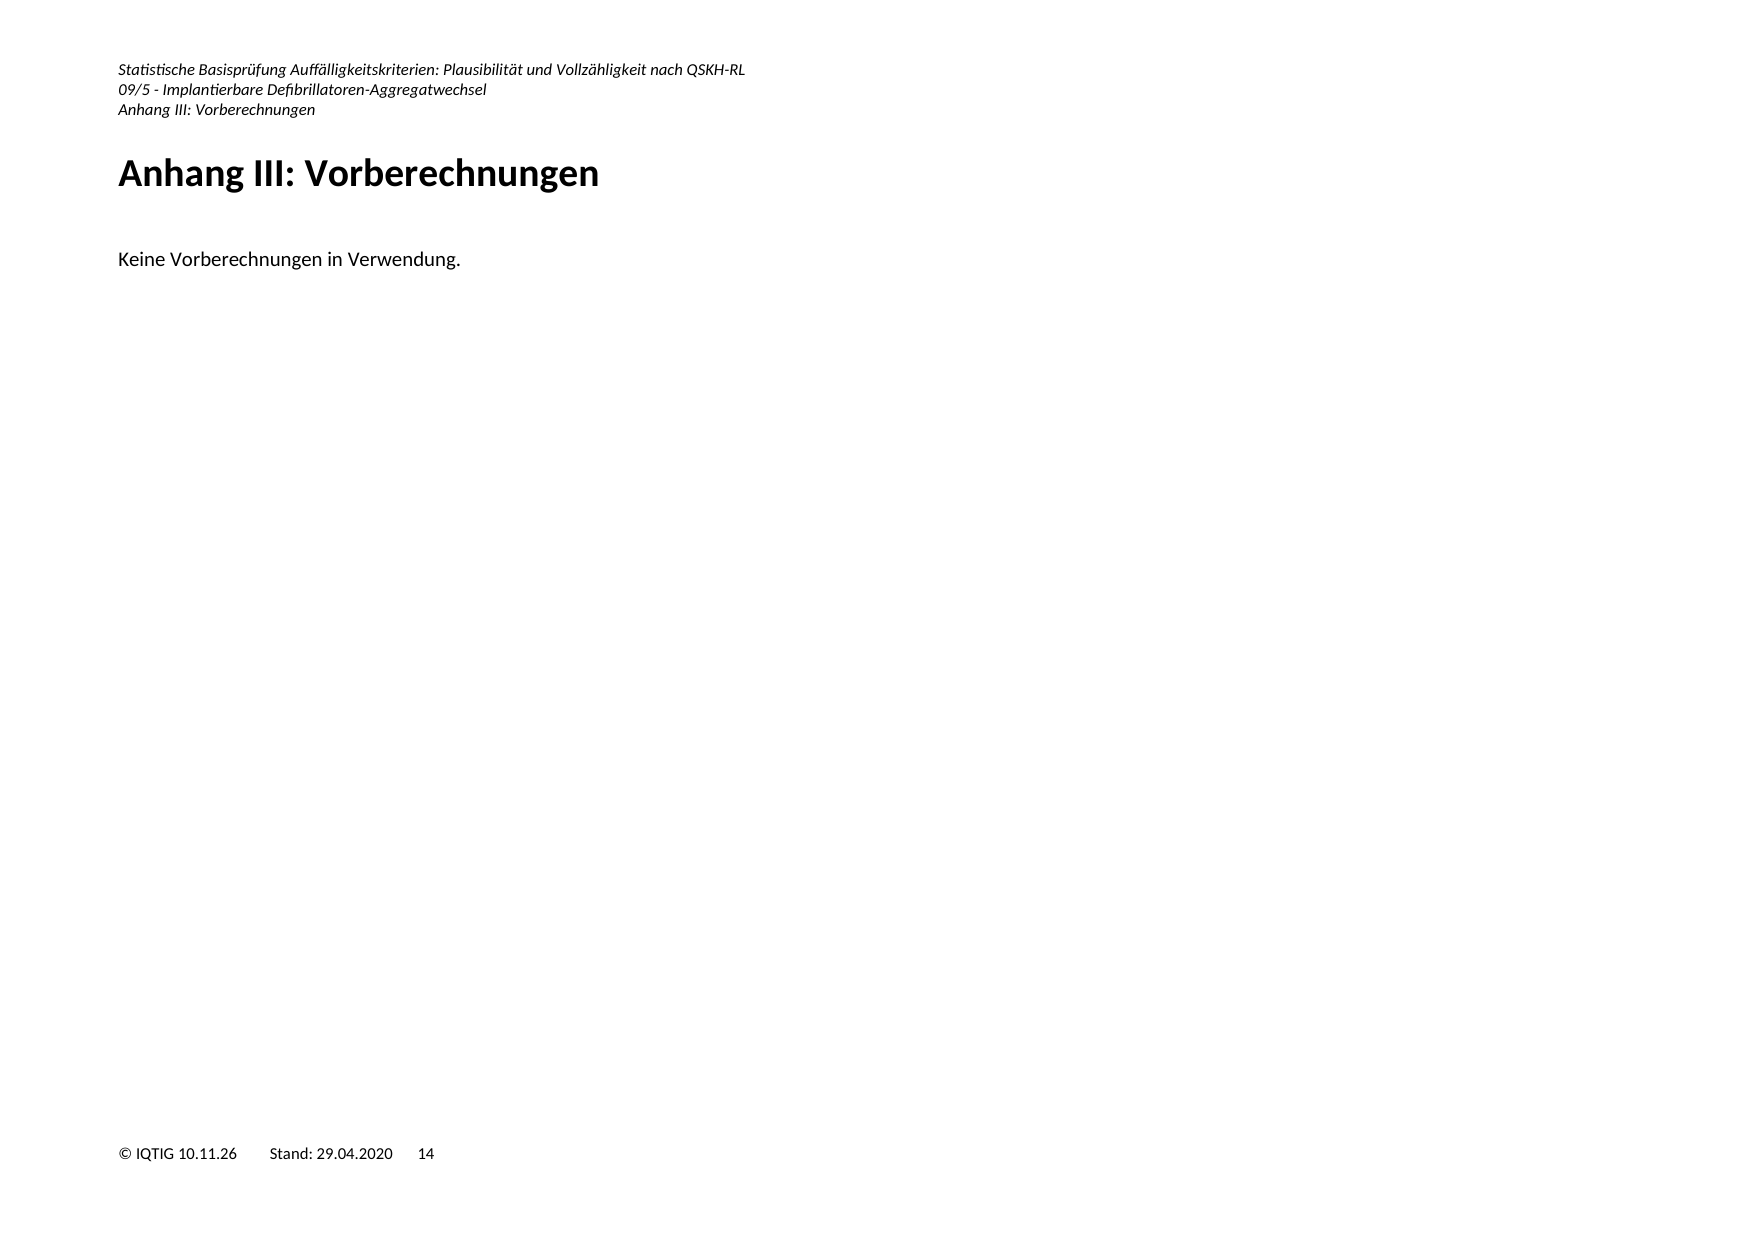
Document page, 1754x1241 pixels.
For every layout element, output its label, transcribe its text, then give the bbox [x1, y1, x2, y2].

text Keine Vorberechnungen in Verwendung. [118, 246, 1636, 271]
text Anhang III: Vorberechnungen [118, 148, 1636, 196]
